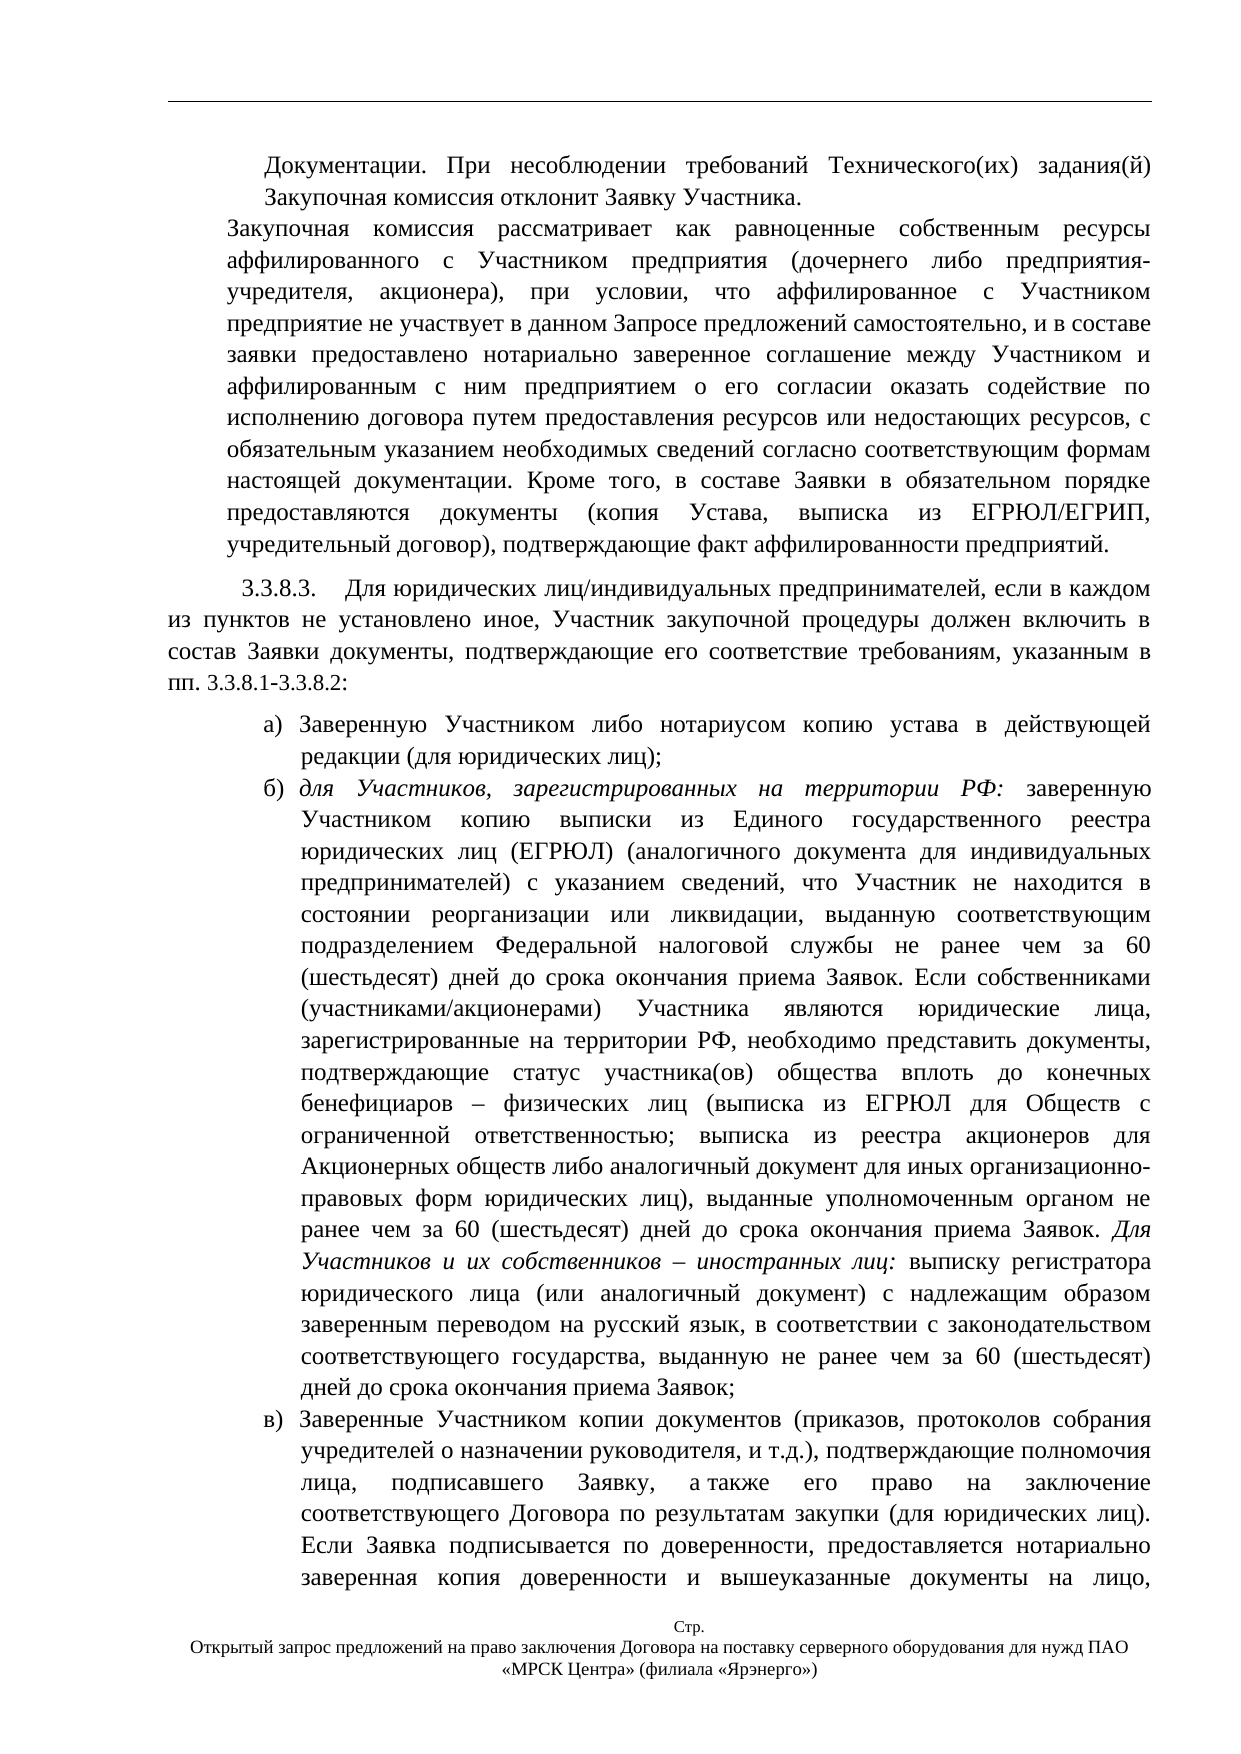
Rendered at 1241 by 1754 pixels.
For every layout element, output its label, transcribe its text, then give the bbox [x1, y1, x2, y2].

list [227, 150, 1152, 210]
text Закупочная комиссия рассматривает как равноценные собственным ресурсы аффилированного с Участником предприятия (дочернего либо предприятия-учредителя, акционера), при условии, что аффилированное с Участником предприятие не участвует в данном Запросе предложений самостоятельно, и в составе заявки предоставлено нотариально заверенное соглашение между Участником и аффилированным с ним предприятием о его согласии оказать содействие по исполнению договора путем предоставления ресурсов или недостающих ресурсов, с обязательным указанием необходимых сведений согласно соответствующим формам настоящей документации. Кроме того, в составе Заявки в обязательном порядке предоставляются документы (копия Устава, выписка из ЕГРЮЛ/ЕГРИП, учредительный договор), подтверждающие факт аффилированности предприятий. [227, 213, 1152, 557]
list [263, 1404, 1152, 1590]
list Заверенную Участником либо нотариусом копию устава в действующей редакции (для юридических лиц); [263, 709, 1152, 770]
list Для юридических лиц/индивидуальных предпринимателей, если в каждом из пунктов не установлено иное, Участник закупочной процедуры должен включить в состав Заявки документы, подтверждающие его соответствие требованиям, указанным в пп. 3.3.8.1-3.3.8.2: [168, 573, 1152, 696]
list для Участников, зарегистрированных на территории РФ: заверенную Участником копию выписки из Единого государственного реестра юридических лиц (ЕГРЮЛ) (аналогичного документа для индивидуальных предпринимателей) с указанием сведений, что Участник не находится в состоянии реорганизации или ликвидации, выданную соответствующим подразделением Федеральной налоговой службы не ранее чем за 60 (шестьдесят) дней до срока окончания приема Заявок. Если собственниками (участниками/акционерами) Участника являются юридические лица, зарегистрированные на территории РФ, необходимо представить документы, подтверждающие статус участника(ов) общества вплоть до конечных бенефициаров – физических лиц (выписка из ЕГРЮЛ для Обществ с ограниченной ответственностью; выписка из реестра акционеров для Акционерных обществ либо аналогичный документ для иных организационно-правовых форм юридических лиц), выданные уполномоченным органом не ранее чем за 60 (шестьдесят) дней до срока окончания приема Заявок. Для Участников и их собственников – иностранных лиц: выписку регистратора юридического лица (или аналогичный документ) с надлежащим образом заверенным переводом на русский язык, в соответствии с законодательством соответствующего государства, выданную не ранее чем за 60 (шестьдесят) дней до срока окончания приема Заявок; [263, 773, 1152, 1401]
